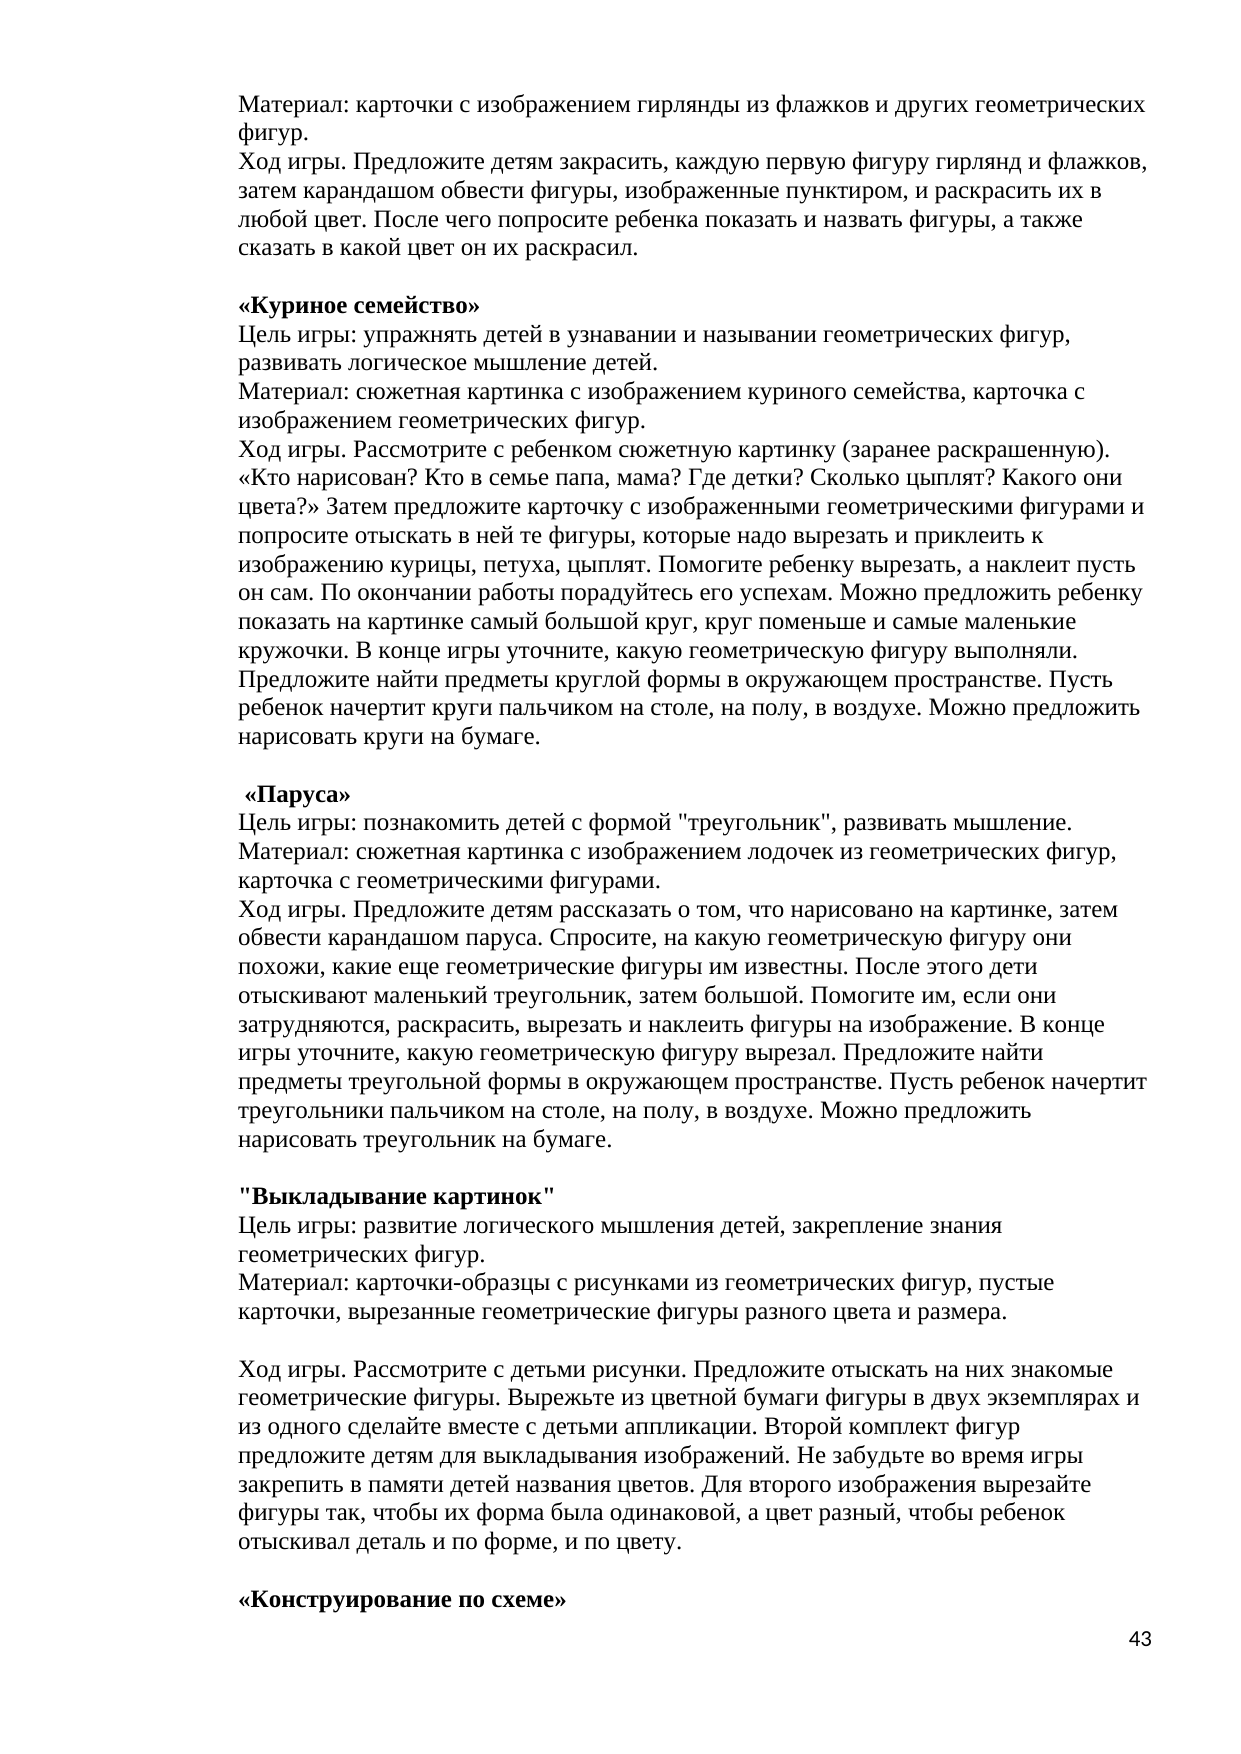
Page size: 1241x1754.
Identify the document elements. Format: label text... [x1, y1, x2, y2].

text Цель игры: познакомить детей с формой "треугольник", развивать мышление. [238, 807, 1152, 836]
text «Куриное семейство» [238, 290, 1152, 319]
text Материал: сюжетная картинка с изображением лодочек из геометрических фигур, карточка с геометрическими фигурами. [238, 836, 1152, 894]
text Цель игры: развитие логического мышления детей, закрепление знания геометрических фигур. [238, 1210, 1152, 1267]
text Ход игры. Рассмотрите с детьми рисунки. Предложите отыскать на них знакомые геометрические фигуры. Вырежьте из цветной бумаги фигуры в двух экземплярах и из одного сделайте вместе с детьми аппликации. Второй комплект фигур предложите детям для выкладывания изображений. Не забудьте во время игры закрепить в памяти детей названия цветов. Для второго изображения вырезайте фигуры так, чтобы их форма была одинаковой, а цвет разный, чтобы ребенок отыскивал деталь и по форме, и по цвету. [238, 1354, 1152, 1555]
text «Конструирование по схеме» [238, 1584, 1152, 1612]
text «Паруса» [238, 779, 1152, 807]
text Ход игры. Рассмотрите с ребенком сюжетную картинку (заранее раскрашенную). «Кто нарисован? Кто в семье папа, мама? Где детки? Сколько цыплят? Какого они цвета?» Затем предложите карточку с изображенными геометрическими фигурами и попросите отыскать в ней те фигуры, которые надо вырезать и приклеить к изображению курицы, петуха, цыплят. Помогите ребенку вырезать, а наклеит пусть он сам. По окончании работы порадуйтесь его успехам. Можно предложить ребенку показать на картинке самый большой круг, круг поменьше и самые маленькие кружочки. В конце игры уточните, какую геометрическую фигуру выполняли. Предложите найти предметы круглой формы в окружающем пространстве. Пусть ребенок начертит круги пальчиком на столе, на полу, в воздухе. Можно предложить нарисовать круги на бумаге. [238, 434, 1152, 750]
text Материал: сюжетная картинка с изображением куриного семейства, карточка с изображением геометрических фигур. [238, 376, 1152, 434]
text Цель игры: упражнять детей в узнавании и назывании геометрических фигур, развивать логическое мышление детей. [238, 319, 1152, 376]
text Материал: карточки-образцы с рисунками из геометрических фигур, пустые карточки, вырезанные геометрические фигуры разного цвета и размера. [238, 1267, 1152, 1325]
text "Выкладывание картинок" [238, 1181, 1152, 1210]
text Ход игры. Предложите детям рассказать о том, что нарисовано на картинке, затем обвести карандашом паруса. Спросите, на какую геометрическую фигуру они похожи, какие еще геометрические фигуры им известны. После этого дети отыскивают маленький треугольник, затем большой. Помогите им, если они затрудняются, раскрасить, вырезать и наклеить фигуры на изображение. В конце игры уточните, какую геометрическую фигуру вырезал. Предложите найти предметы треугольной формы в окружающем пространстве. Пусть ребенок начертит треугольники пальчиком на столе, на полу, в воздухе. Можно предложить нарисовать треугольник на бумаге. [238, 894, 1152, 1152]
text Ход игры. Предложите детям закрасить, каждую первую фигуру гирлянд и флажков, затем карандашом обвести фигуры, изображенные пунктиром, и раскрасить их в любой цвет. После чего попросите ребенка показать и назвать фигуры, а также сказать в какой цвет он их раскрасил. [238, 146, 1152, 261]
text Материал: карточки с изображением гирлянды из флажков и других геометрических фигур. [238, 89, 1152, 146]
